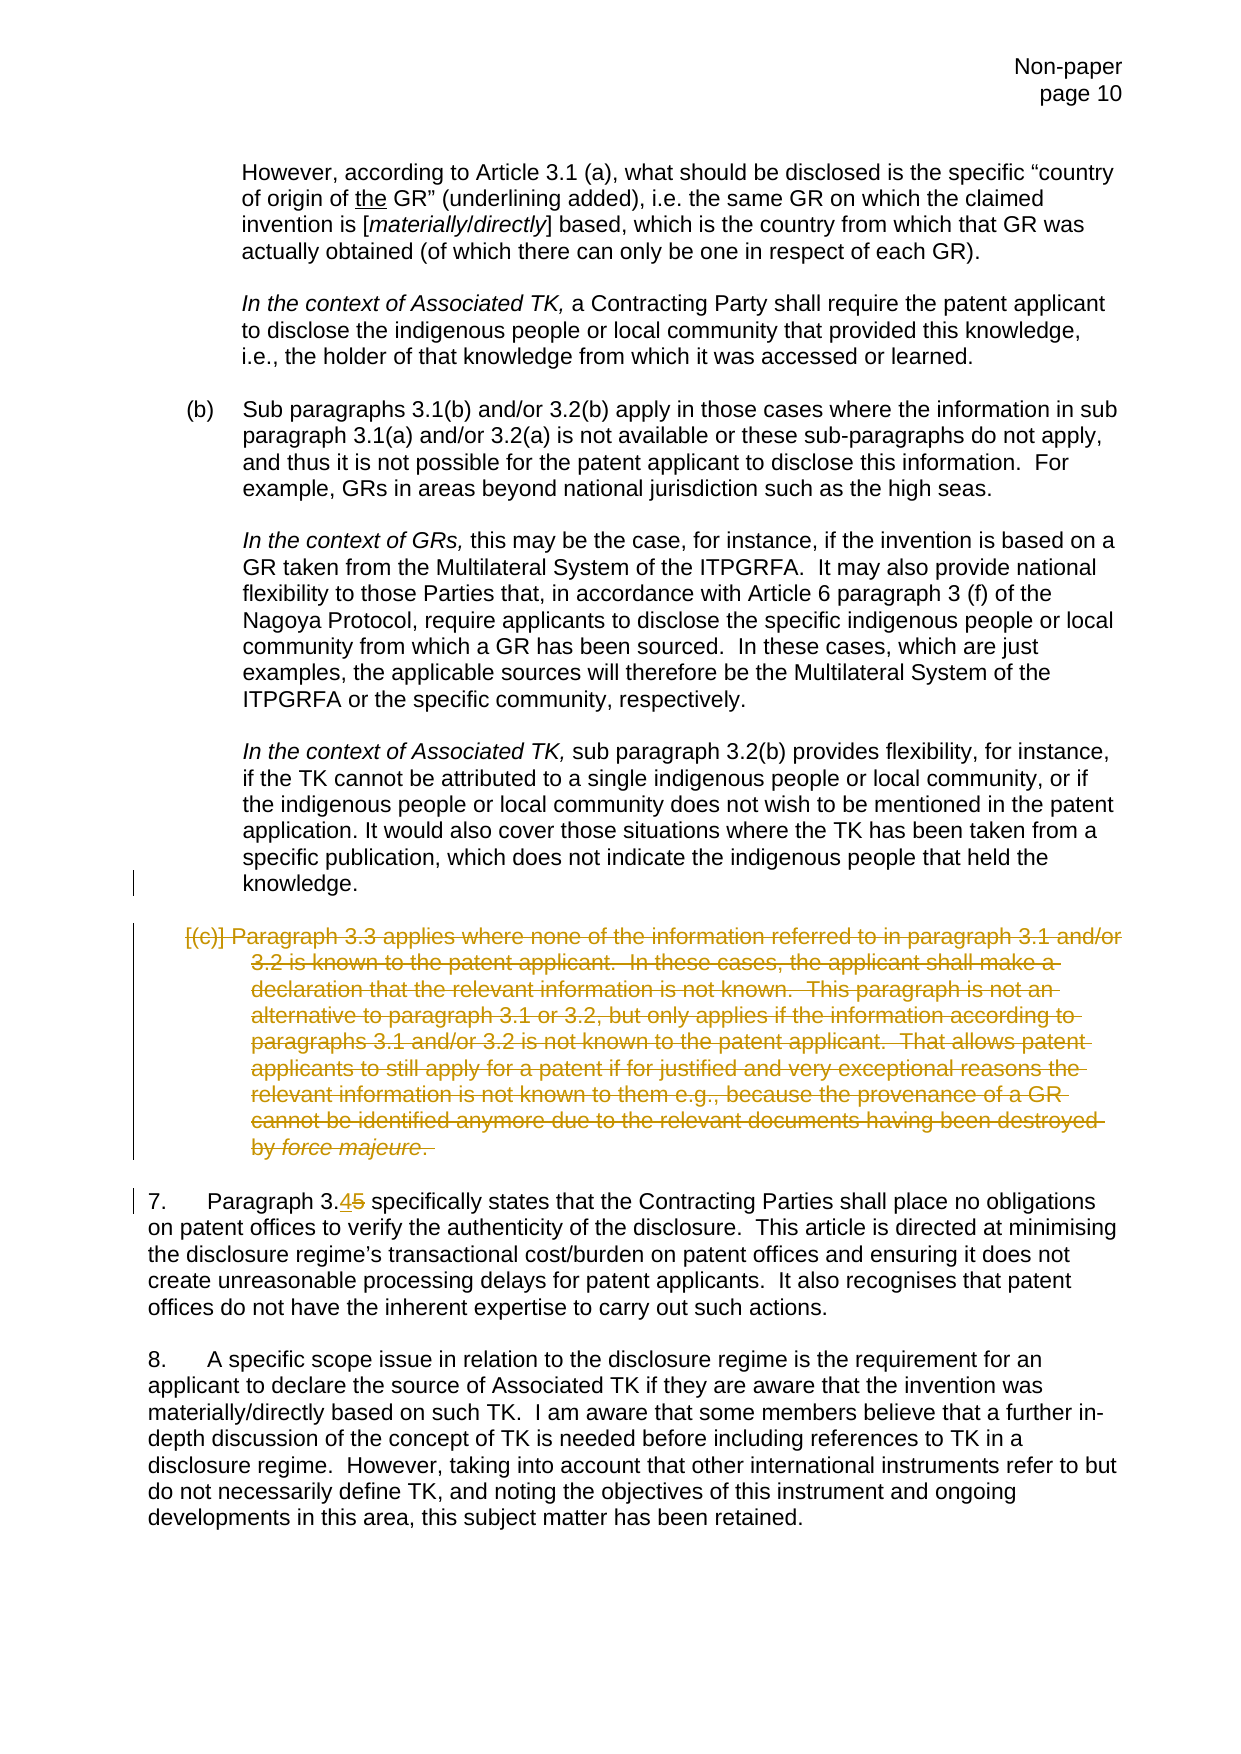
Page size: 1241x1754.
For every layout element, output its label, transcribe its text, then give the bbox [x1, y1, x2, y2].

text In the context of Associated TK, a Contracting Party shall require the patent applicant to disclose the indigenous people or local community that provided this knowledge, i.e., the holder of that knowledge from which it was accessed or learned. [241, 290, 1122, 396]
text 8. A specific scope issue in relation to the disclosure regime is the requirement for an applicant to declare the source of Associated TK if they are aware that the invention was materially/directly based on such TK. I am aware that some members believe that a further in-depth discussion of the concept of TK is needed before including references to TK in a disclosure regime. However, taking into account that other international instruments refer to but do not necessarily define TK, and noting the objectives of this instrument and ongoing developments in this area, this subject matter has been retained. [148, 1346, 1122, 1531]
list Sub paragraphs 3.1(b) and/or 3.2(b) apply in those cases where the information in sub paragraph 3.1(a) and/or 3.2(a) is not available or these sub-paragraphs do not apply, and thus it is not possible for the patent applicant to disclose this information. For example, GRs in areas beyond national jurisdiction such as the high seas. [186, 396, 1122, 501]
text In the context of Associated TK, sub paragraph 3.2(b) provides flexibility, for instance, if the TK cannot be attributed to a single indigenous people or local community, or if the indigenous people or local community does not wish to be mentioned in the patent application. It would also cover those situations where the TK has been taken from a specific publication, which does not indicate the indigenous people that held the knowledge. [242, 738, 1122, 923]
text In the context of GRs, this may be the case, for instance, if the invention is based on a GR taken from the Multilateral System of the ITPGRFA. It may also provide national flexibility to those Parties that, in accordance with Article 6 paragraph 3 (f) of the Nagoya Protocol, require applicants to disclose the specific indigenous people or local community from which a GR has been sourced. In these cases, which are just examples, the applicable sources will therefore be the Multilateral System of the ITPGRFA or the specific community, respectively. [242, 527, 1122, 738]
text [241, 158, 1122, 290]
text 7. Paragraph 3. specifically states that the Contracting Parties shall place no obligations on patent offices to verify the authenticity of the disclosure. This article is directed at minimising the disclosure regime’s transactional cost/burden on patent offices and ensuring it does not create unreasonable processing delays for patent applicants. It also recognises that patent offices do not have the inherent expertise to carry out such actions. [148, 1188, 1122, 1320]
